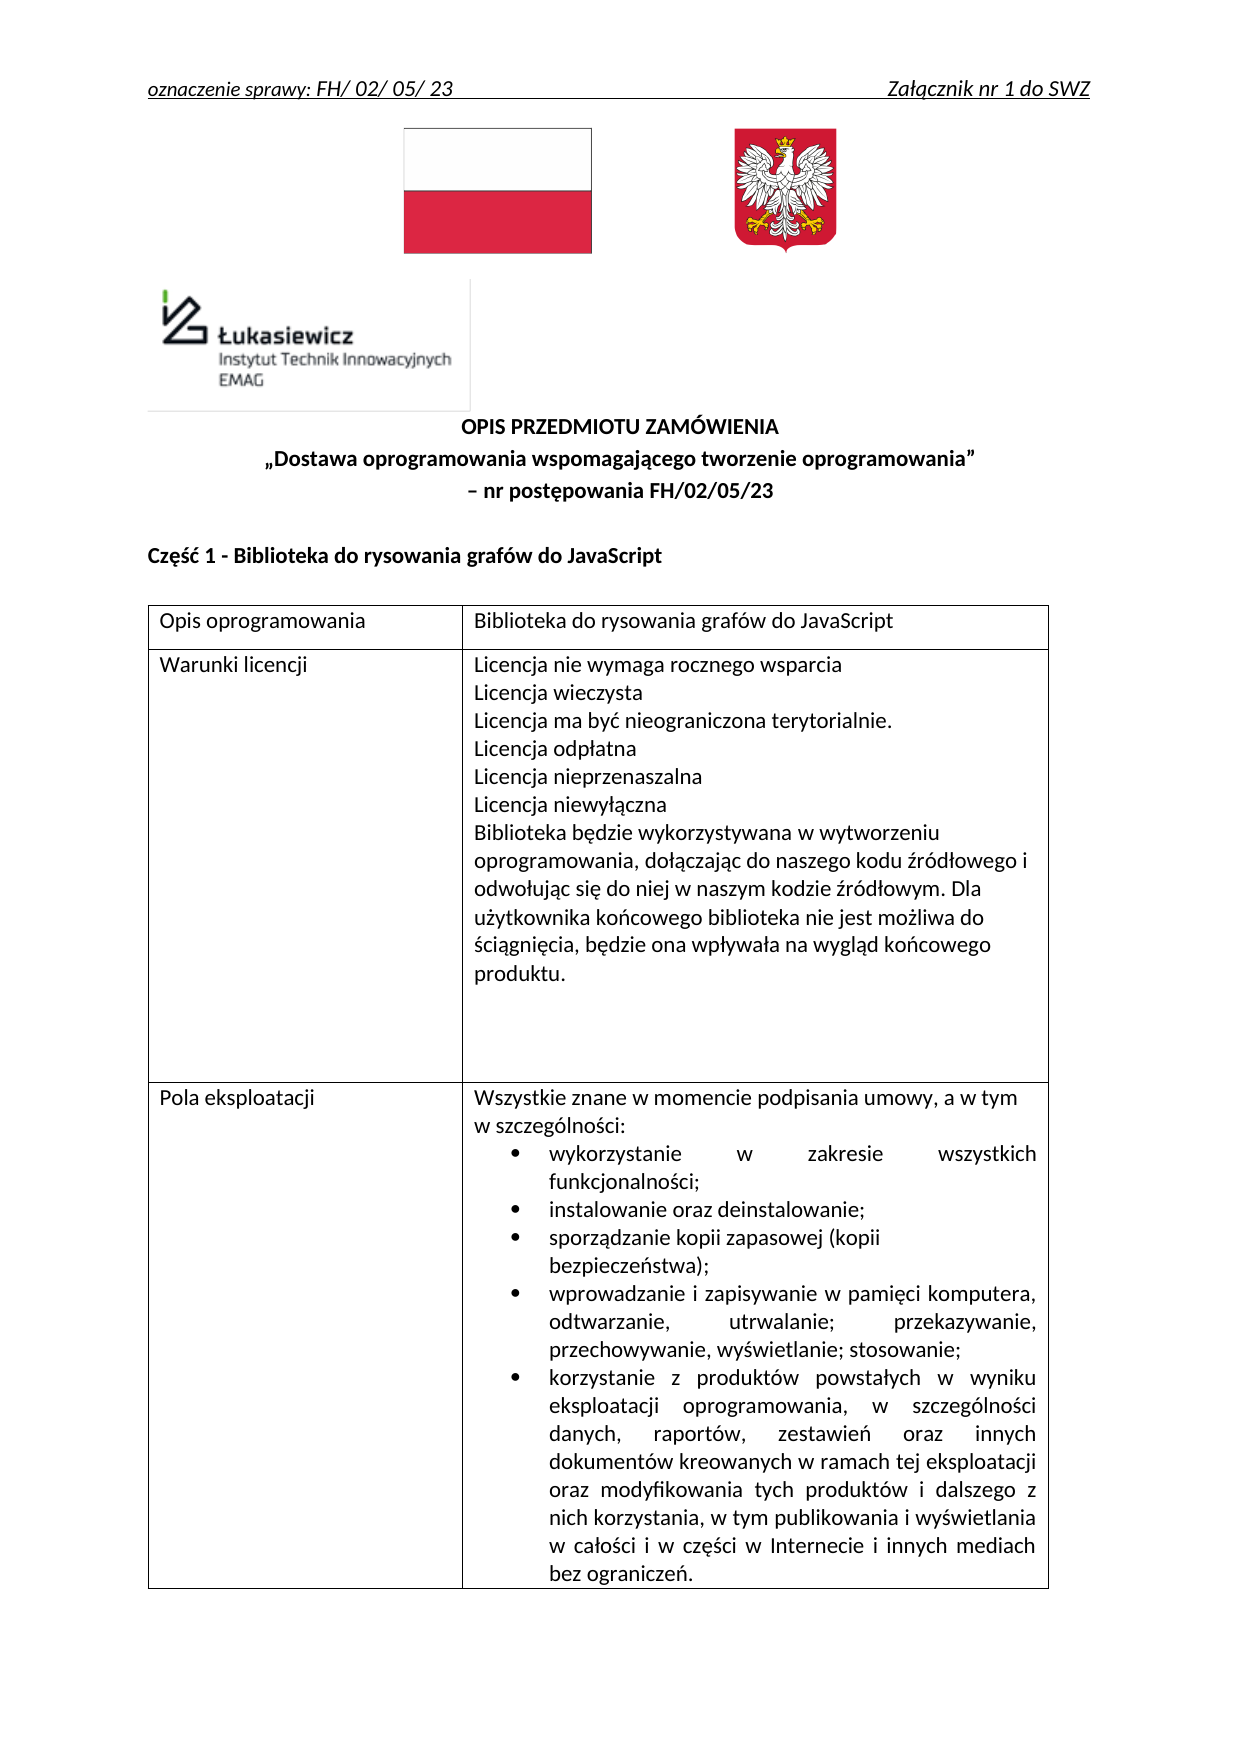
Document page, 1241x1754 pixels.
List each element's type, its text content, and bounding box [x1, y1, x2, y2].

table_cell Pola eksploatacji [149, 1083, 462, 1588]
picture [403, 127, 837, 254]
table_header Opis oprogramowania [149, 606, 462, 649]
table_cell Licencja nie wymaga rocznego wsparcia Licencja wieczysta Licencja ma być nieograniczona terytorialnie. Licencja odpłatna Licencja nieprzenaszalna Licencja niewyłączna Biblioteka będzie wykorzystywana w wytworzeniu oprogramowania, dołączając do naszego kodu źródłowego i odwołując się do niej w naszym kodzie źródłowym. Dla użytkownika końcowego biblioteka nie jest możliwa do ściągnięcia, będzie ona wpływała na wygląd końcowego produktu. [463, 650, 1048, 1082]
table_header Biblioteka do rysowania grafów do JavaScript [463, 606, 1048, 649]
text OPIS PRZEDMIOTU ZAMÓWIENIA [148, 412, 1093, 440]
text Część 1 - Biblioteka do rysowania grafów do JavaScript [148, 541, 1093, 569]
picture [147, 279, 472, 413]
table_cell Warunki licencji [149, 650, 462, 1082]
text „Dostawa oprogramowania wspomagającego tworzenie oprogramowania” – nr postępowania FH/02/05/23 [148, 444, 1093, 505]
